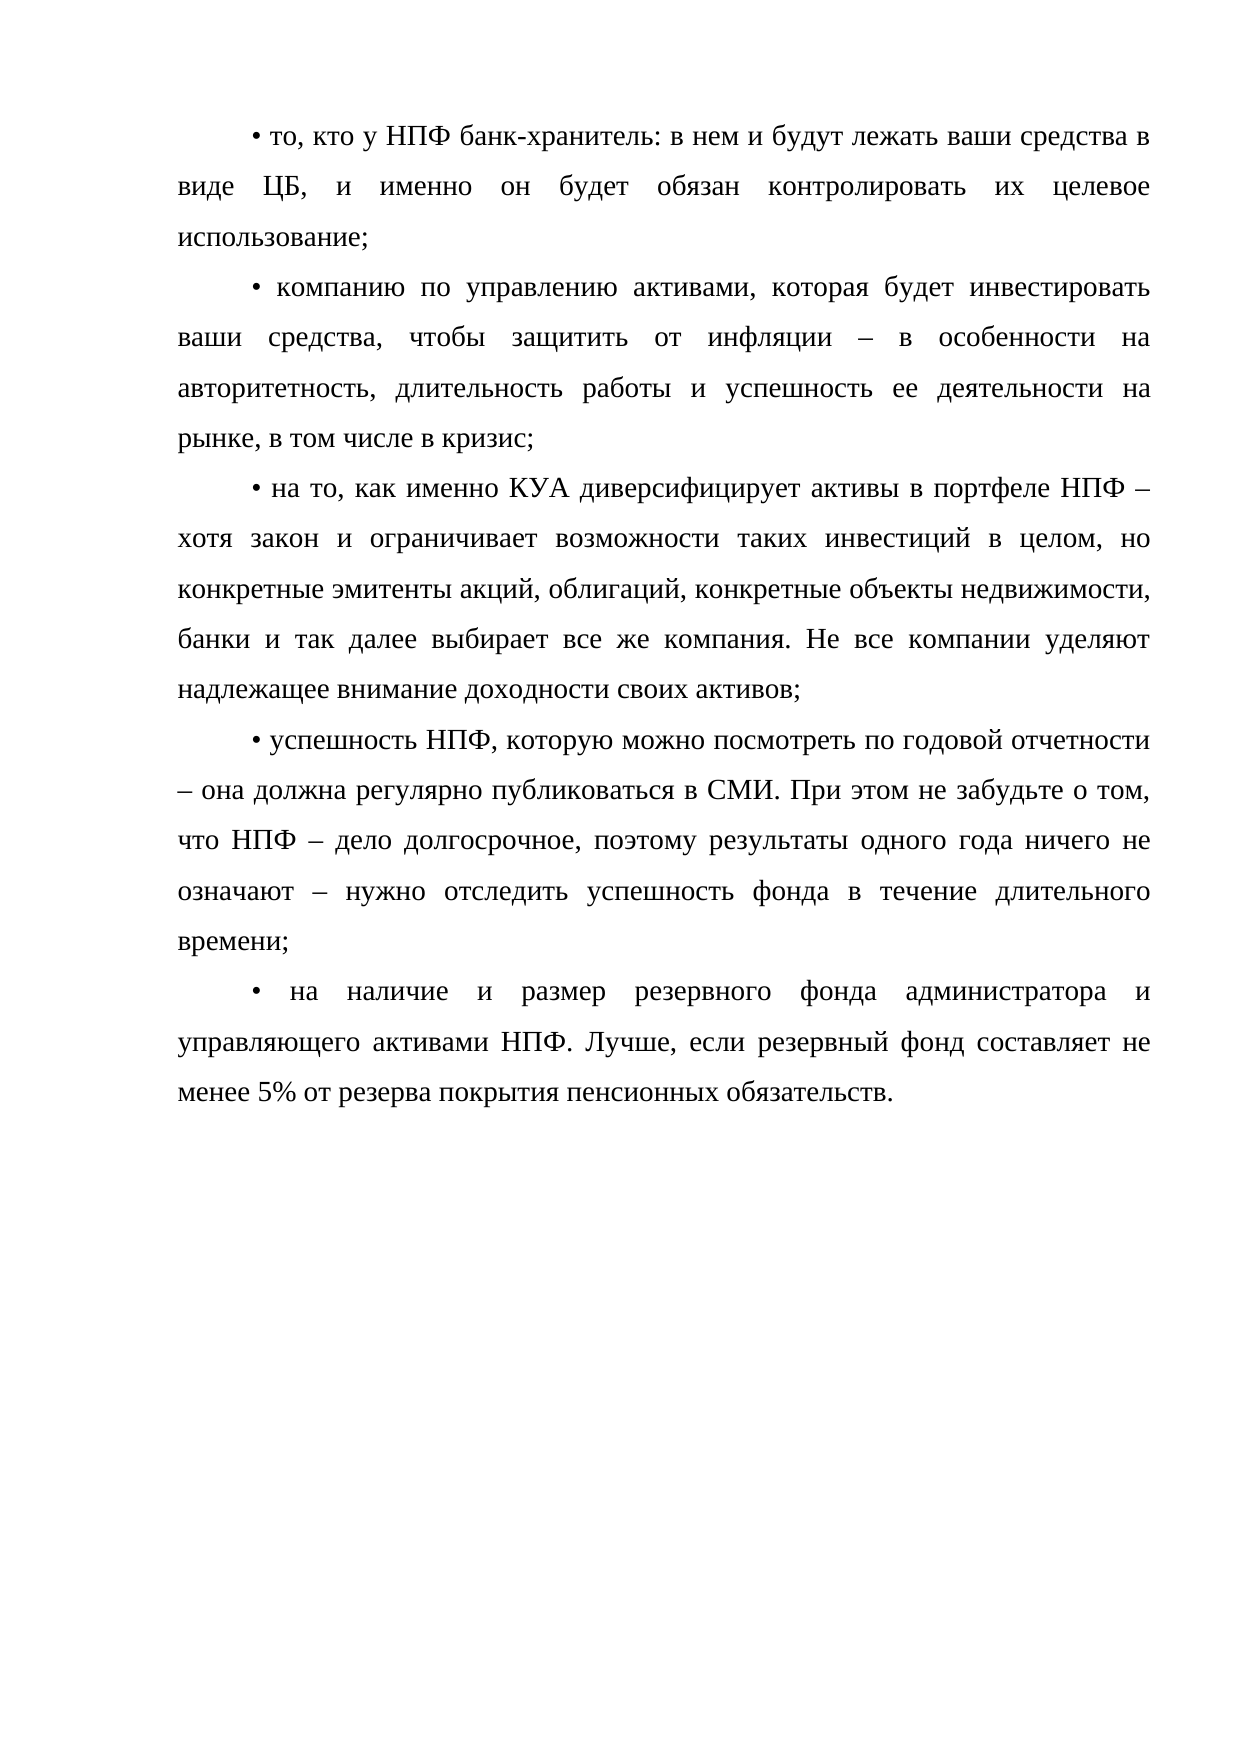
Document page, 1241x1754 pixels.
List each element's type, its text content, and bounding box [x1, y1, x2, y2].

text • на то, как именно КУА диверсифицирует активы в портфеле НПФ – хотя закон и ограничивает возможности таких инвестиций в целом, но конкретные эмитенты акций, облигаций, конкретные объекты недвижимости, банки и так далее выбирает все же компания. Не все компании уделяют надлежащее внимание доходности своих активов; [177, 470, 1152, 705]
text • компанию по управлению активами, которая будет инвестировать ваши средства, чтобы защитить от инфляции – в особенности на авторитетность, длительность работы и успешность ее деятельности на рынке, в том числе в кризис; [177, 269, 1152, 453]
text • успешность НПФ, которую можно посмотреть по годовой отчетности – она должна регулярно публиковаться в СМИ. При этом не забудьте о том, что НПФ – дело долгосрочное, поэтому результаты одного года ничего не означают – нужно отследить успешность фонда в течение длительного времени; [177, 722, 1152, 957]
text • на наличие и размер резервного фонда администратора и управляющего активами НПФ. Лучше, если резервный фонд составляет не менее 5% от резерва покрытия пенсионных обязательств. [177, 973, 1152, 1108]
text • то, кто у НПФ банк-хранитель: в нем и будут лежать ваши средства в виде ЦБ, и именно он будет обязан контролировать их целевое использование; [177, 118, 1152, 252]
